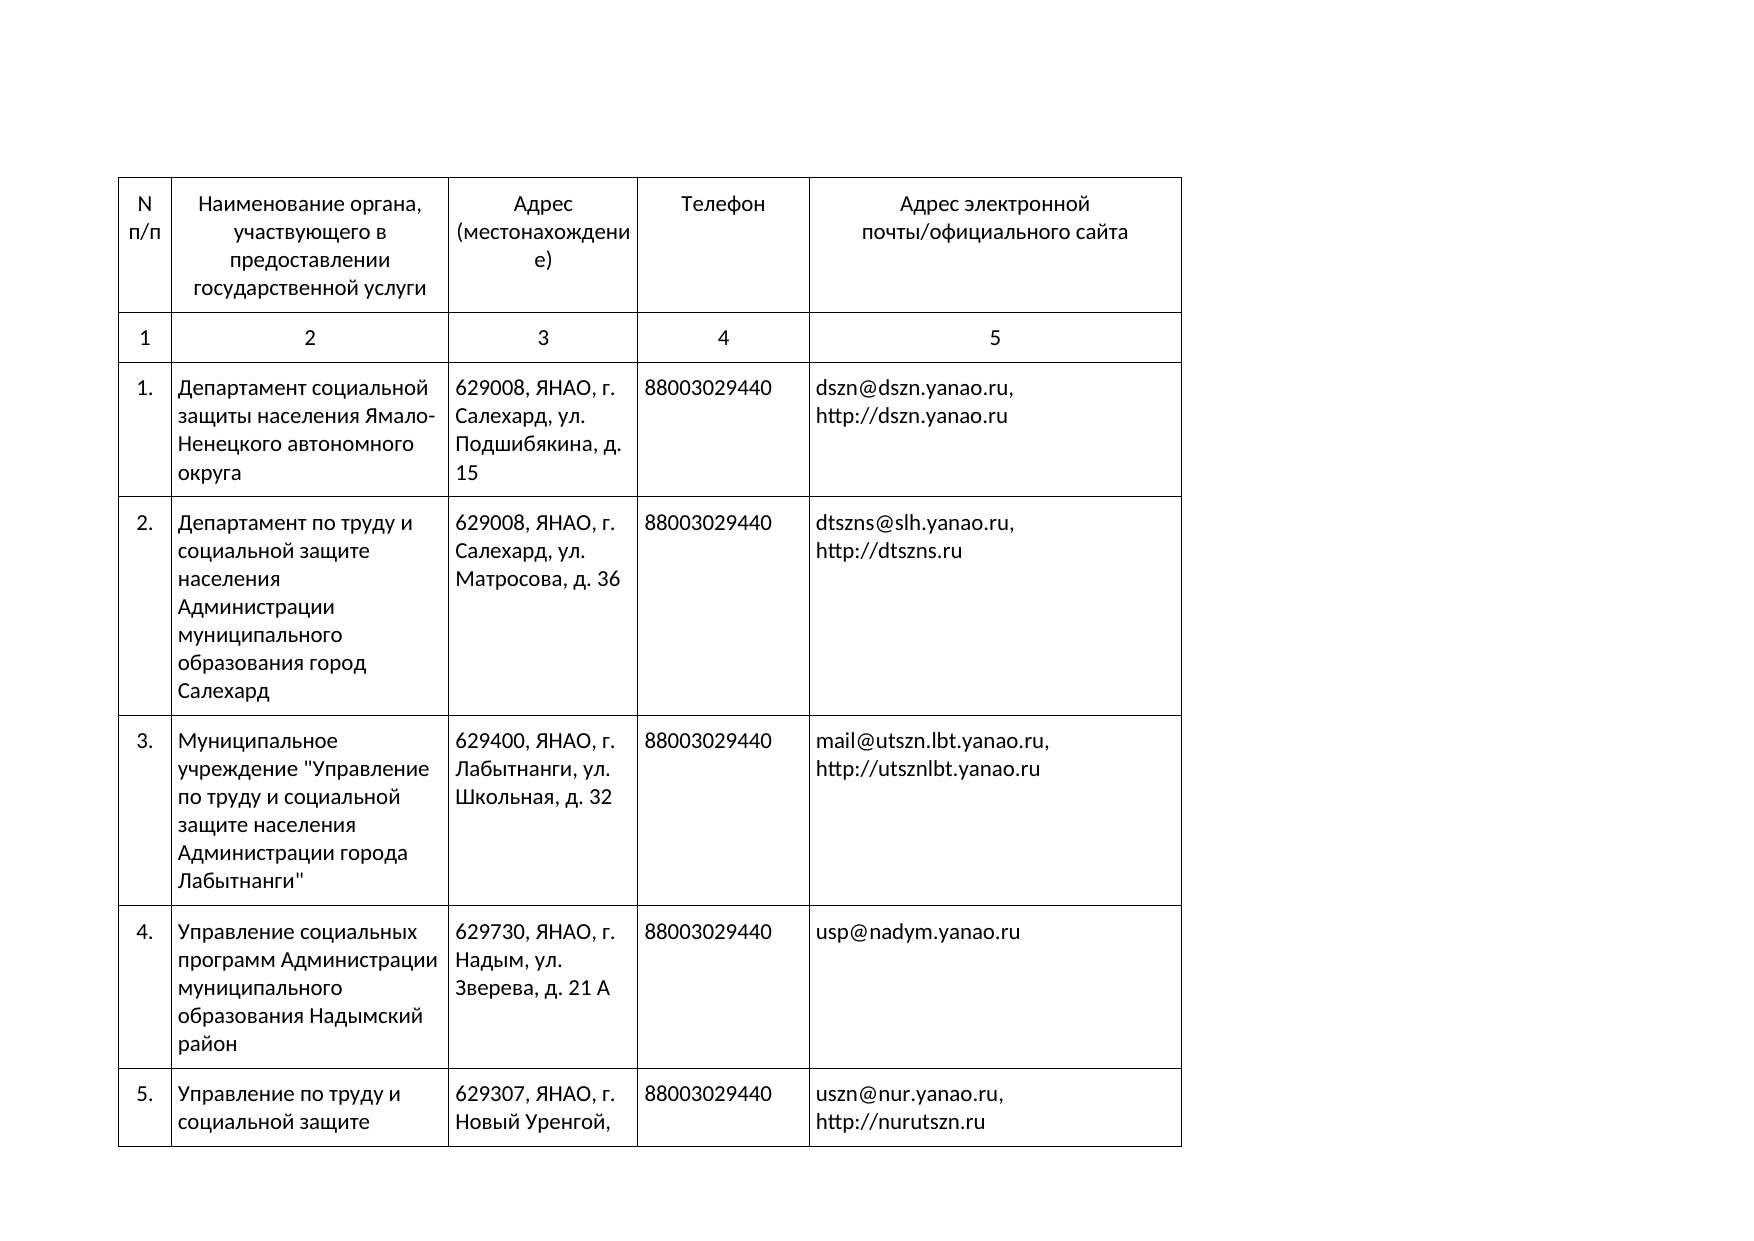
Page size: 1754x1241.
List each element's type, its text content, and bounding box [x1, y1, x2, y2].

table_cell 629008, ЯНАО, г. Салехард, ул. Матросова, д. 36 [449, 497, 637, 715]
table_cell 4. [119, 906, 171, 1067]
table_cell Муниципальное учреждение "Управление по труду и социальной защите населения Администрации города Лабытнанги" [172, 716, 448, 905]
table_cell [172, 1069, 448, 1146]
table_header Наименование органа, участвующего в предоставлении государственной услуги [172, 178, 448, 312]
table_cell dtszns@slh.yanao.ru, http://dtszns.ru [810, 497, 1181, 715]
table_cell usp@nadym.yanao.ru [810, 906, 1181, 1067]
table_cell 4 [638, 313, 809, 362]
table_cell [810, 1069, 1181, 1146]
table_cell 629730, ЯНАО, г. Надым, ул. Зверева, д. 21 А [449, 906, 637, 1067]
table_cell 5 [810, 313, 1181, 362]
table_cell 88003029440 [638, 1069, 809, 1146]
table_cell 1. [119, 363, 171, 496]
table_cell Департамент по труду и социальной защите населения Администрации муниципального образования город Салехард [172, 497, 448, 715]
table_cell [449, 1069, 637, 1146]
table_header Адрес электронной почты/официального сайта [810, 178, 1181, 312]
table_cell 3. [119, 716, 171, 905]
table_cell 88003029440 [638, 716, 809, 905]
table_cell 5. [119, 1069, 171, 1146]
table_cell Департамент социальной защиты населения Ямало-Ненецкого автономного округа [172, 363, 448, 496]
table_cell dszn@dszn.yanao.ru, http://dszn.yanao.ru [810, 363, 1181, 496]
table_cell 88003029440 [638, 363, 809, 496]
table_cell Управление социальных программ Администрации муниципального образования Надымский район [172, 906, 448, 1067]
table_header N п/п [119, 178, 171, 312]
table_cell 3 [449, 313, 637, 362]
table_cell 629008, ЯНАО, г. Салехард, ул. Подшибякина, д. 15 [449, 363, 637, 496]
table_cell 88003029440 [638, 497, 809, 715]
table_cell 1 [119, 313, 171, 362]
table_header Телефон [638, 178, 809, 312]
table_cell 2. [119, 497, 171, 715]
table_header Адрес (местонахождение) [449, 178, 637, 312]
table_cell 2 [172, 313, 448, 362]
table_cell 88003029440 [638, 906, 809, 1067]
table_cell 629400, ЯНАО, г. Лабытнанги, ул. Школьная, д. 32 [449, 716, 637, 905]
table_cell mail@utszn.lbt.yanao.ru, http://utsznlbt.yanao.ru [810, 716, 1181, 905]
